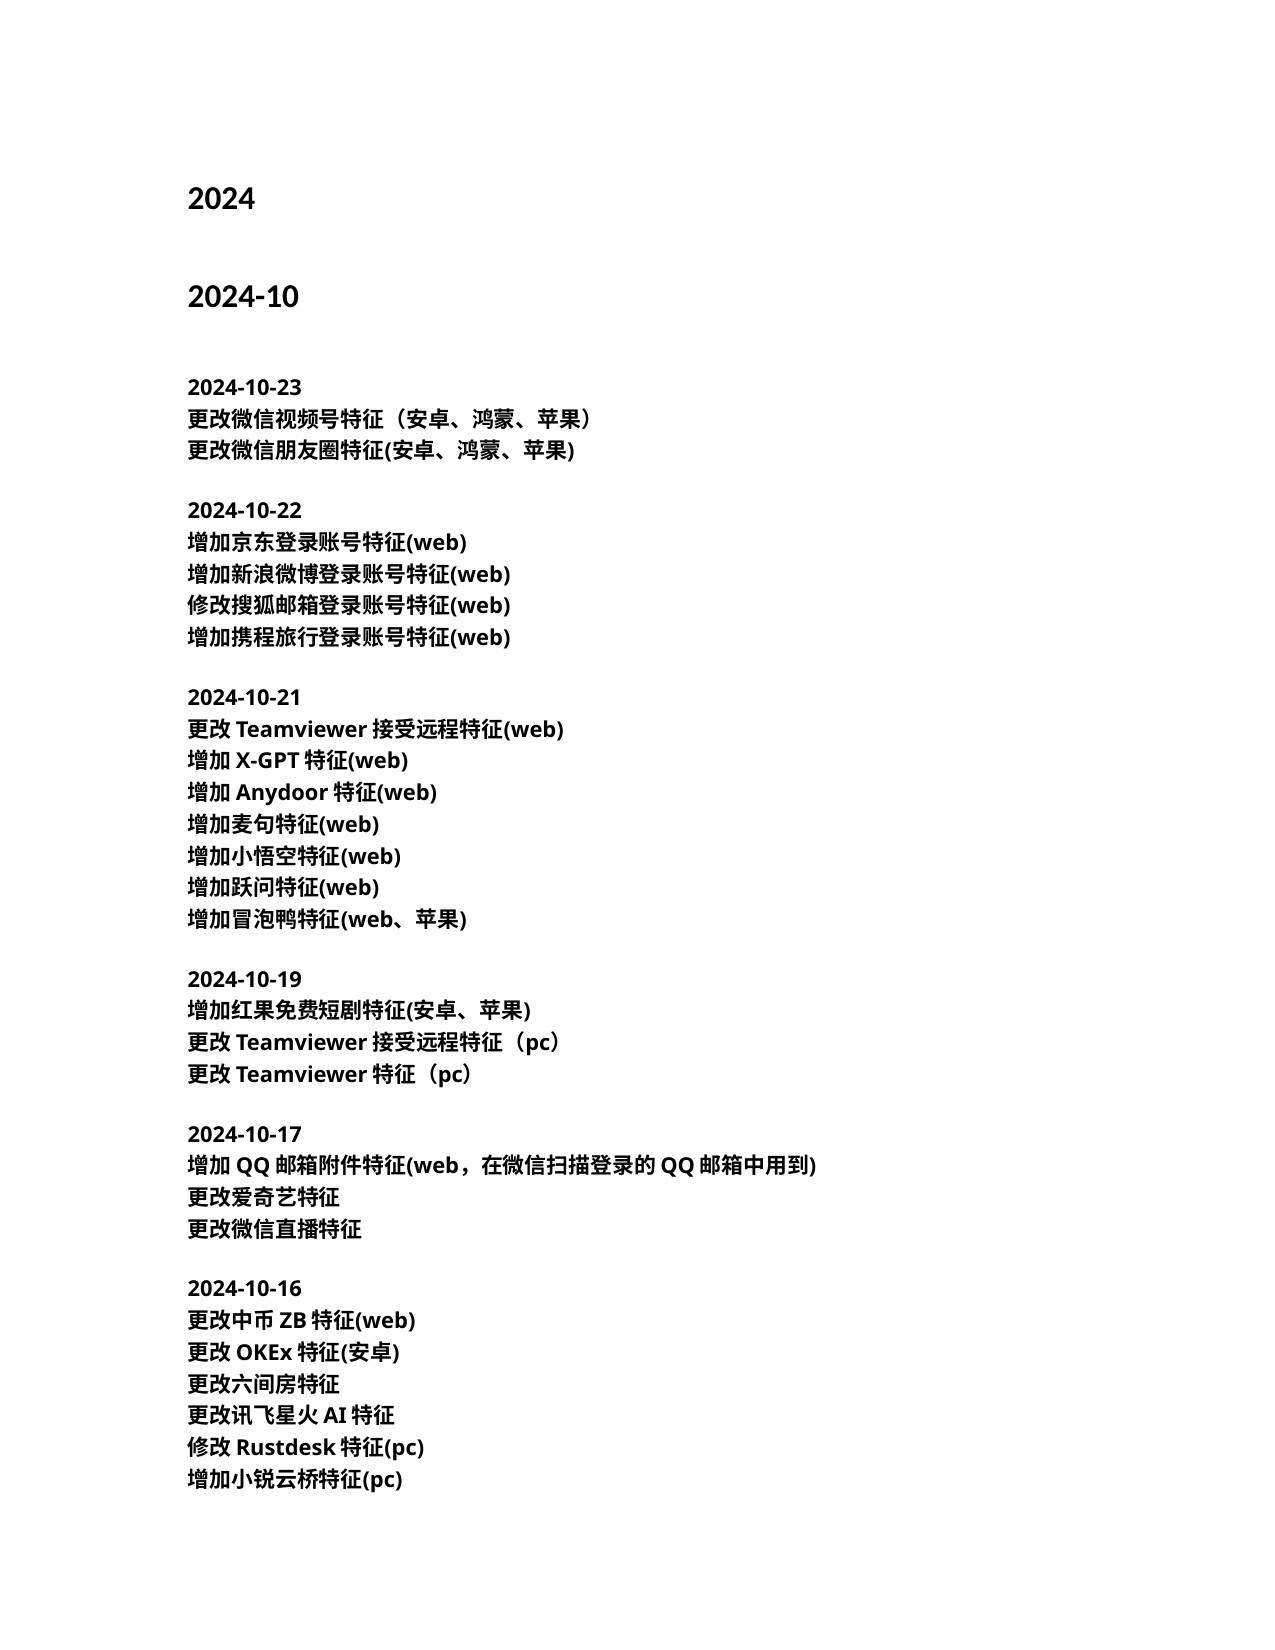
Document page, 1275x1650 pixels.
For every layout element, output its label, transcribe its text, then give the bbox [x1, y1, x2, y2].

text 增加红果免费短剧特征(安卓、苹果) [187, 993, 1087, 1025]
text 增加X-GPT特征(web) [187, 743, 1087, 775]
text 2024-10-16 [187, 1273, 1087, 1303]
text 更改微信朋友圈特征(安卓、鸿蒙、苹果) [187, 433, 1087, 465]
text 更改中币ZB特征(web) [187, 1303, 1087, 1335]
text 增加QQ邮箱附件特征(web，在微信扫描登录的QQ邮箱中用到) [187, 1148, 1087, 1180]
text 更改微信直播特征 [187, 1212, 1087, 1243]
text 增加麦句特征(web) [187, 807, 1087, 839]
text 增加冒泡鸭特征(web、苹果) [187, 902, 1087, 934]
text 2024-10-23 [187, 372, 1087, 402]
text 更改Teamviewer接受远程特征(web) [187, 712, 1087, 743]
text 更改Teamviewer接受远程特征（pc） [187, 1025, 1087, 1057]
text 更改爱奇艺特征 [187, 1180, 1087, 1212]
subtitle 2024 [187, 177, 1087, 218]
text 更改Teamviewer特征（pc） [187, 1057, 1087, 1089]
text 更改OKEx特征(安卓) [187, 1335, 1087, 1367]
subtitle 2024-10 [187, 274, 1087, 315]
text 增加京东登录账号特征(web) [187, 525, 1087, 557]
text 增加小悟空特征(web) [187, 839, 1087, 870]
text 2024-10-17 [187, 1119, 1087, 1148]
text 增加小锐云桥特征(pc) [187, 1462, 1087, 1494]
text 增加跃问特征(web) [187, 870, 1087, 902]
text 更改微信视频号特征（安卓、鸿蒙、苹果） [187, 402, 1087, 433]
text 修改搜狐邮箱登录账号特征(web) [187, 588, 1087, 620]
text 修改Rustdesk特征(pc) [187, 1430, 1087, 1462]
text 2024-10-22 [187, 495, 1087, 525]
text 增加新浪微博登录账号特征(web) [187, 557, 1087, 588]
text 增加Anydoor特征(web) [187, 775, 1087, 807]
text 更改讯飞星火AI特征 [187, 1398, 1087, 1430]
text 增加携程旅行登录账号特征(web) [187, 620, 1087, 652]
text 2024-10-19 [187, 964, 1087, 993]
text 2024-10-21 [187, 682, 1087, 712]
text 更改六间房特征 [187, 1367, 1087, 1398]
